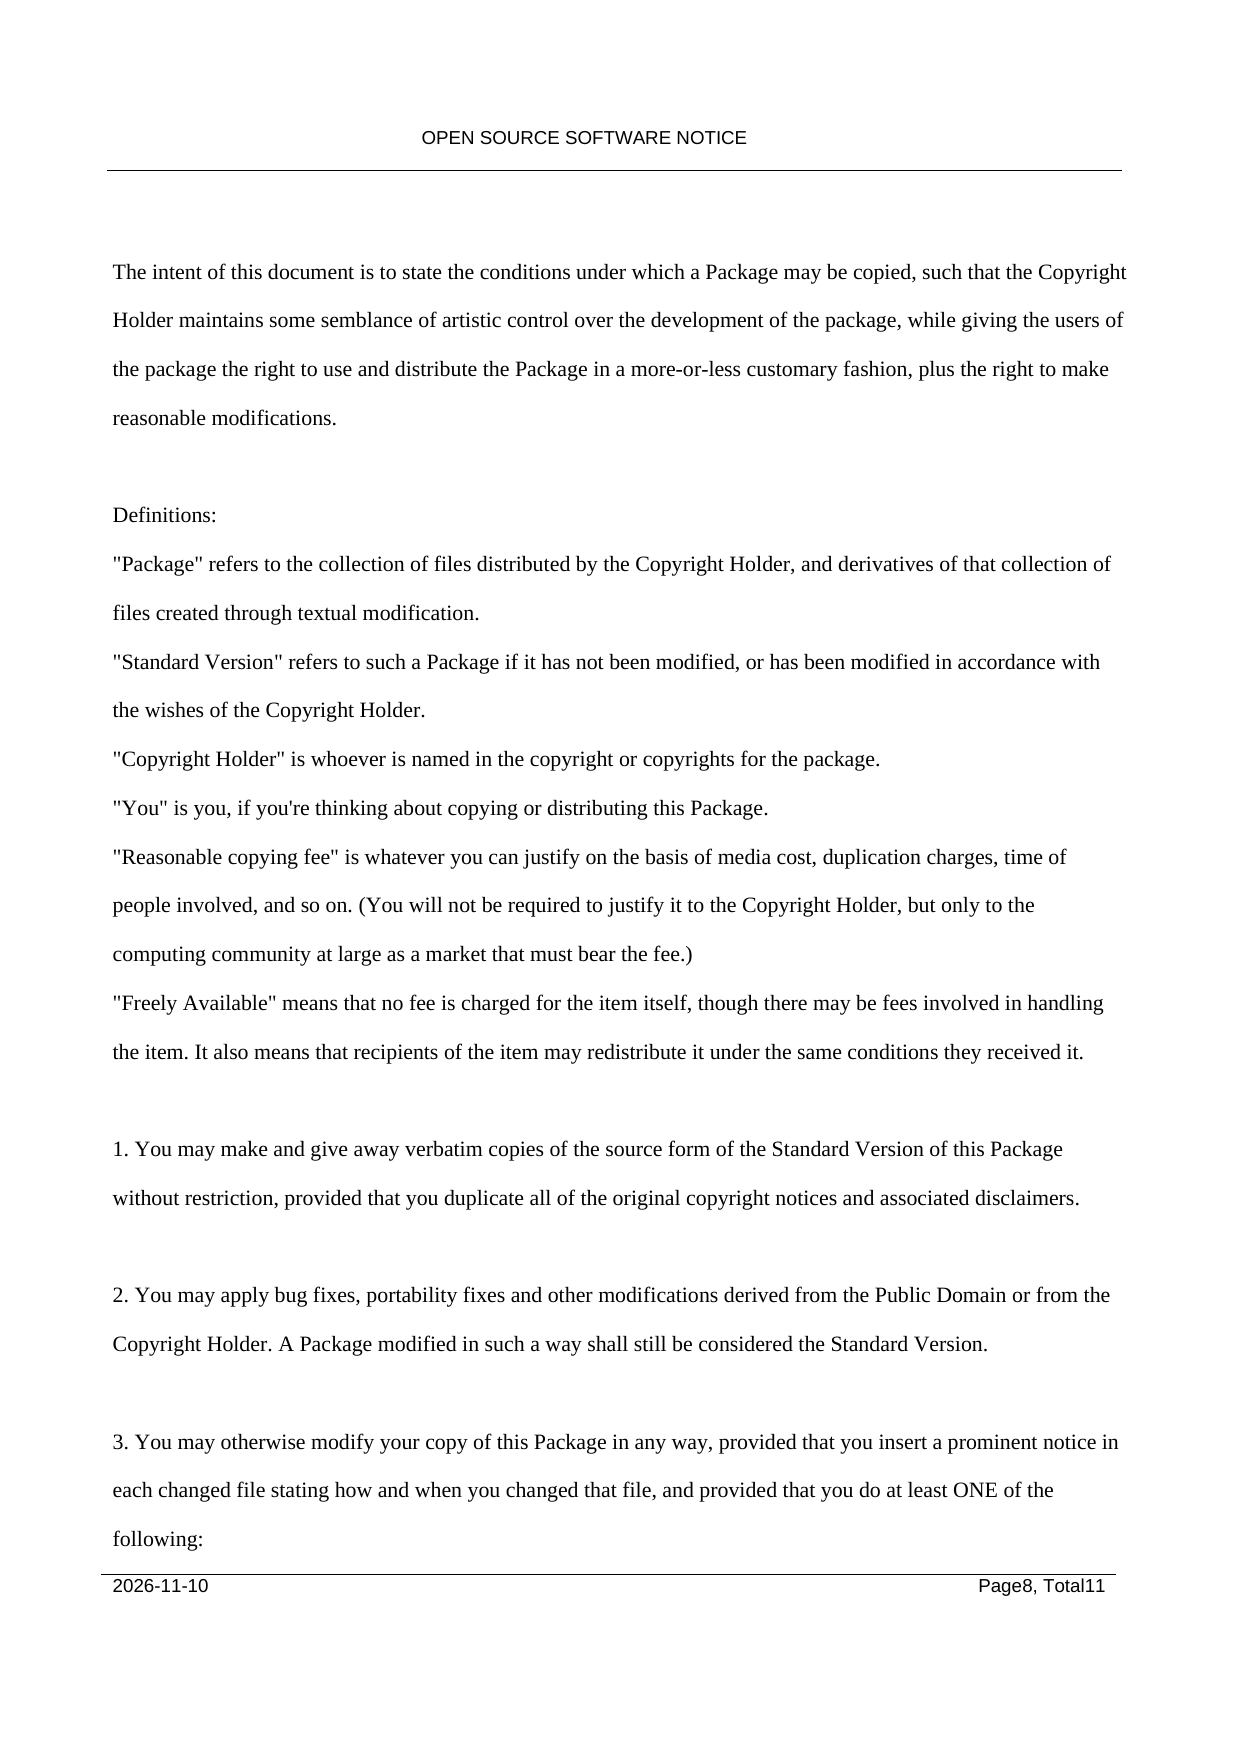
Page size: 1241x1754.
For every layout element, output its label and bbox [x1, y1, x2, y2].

text [112, 206, 1128, 1555]
